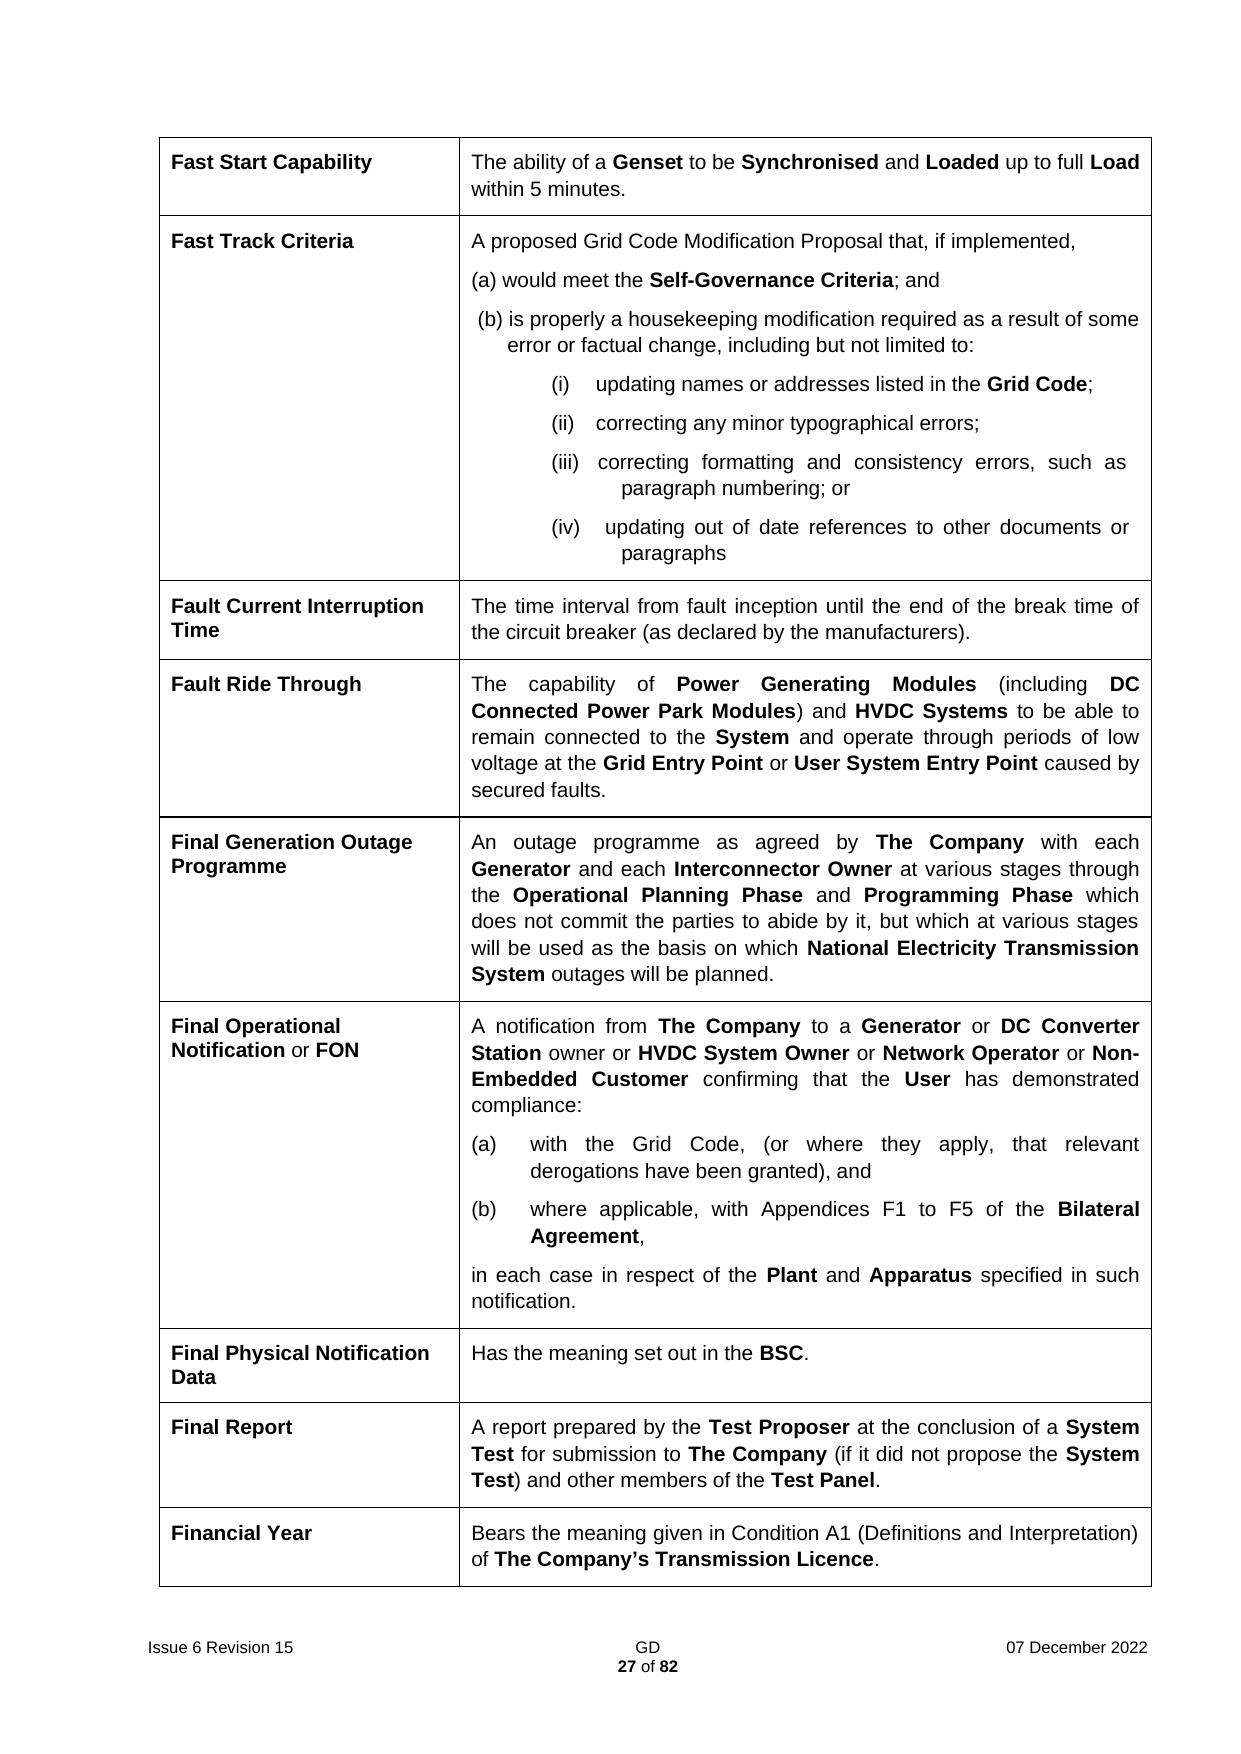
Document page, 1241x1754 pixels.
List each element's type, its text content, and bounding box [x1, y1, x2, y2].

table_cell A report prepared by the Test Proposer at the conclusion of a System Test for submission to The Company (if it did not propose the System Test) and other members of the Test Panel. [460, 1403, 1151, 1507]
table_cell Fault Ride Through [160, 660, 459, 816]
table_cell Bears the meaning given in Condition A1 (Definitions and Interpretation) of The Company’s Transmission Licence. [460, 1508, 1151, 1586]
table_cell Fast Track Criteria [160, 216, 459, 580]
table_cell The capability of Power Generating Modules (including DC Connected Power Park Modules) and HVDC Systems to be able to remain connected to the System and operate through periods of low voltage at the Grid Entry Point or User System Entry Point caused by secured faults. [460, 660, 1151, 816]
table_cell Final Generation Outage Programme [160, 818, 459, 1001]
table_cell Fast Start Capability [160, 138, 459, 215]
table_cell A notification from The Company to a Generator or DC Converter Station owner or HVDC System Owner or Network Operator or Non-Embedded Customer confirming that the User has demonstrated compliance: (a) with the Grid Code, (or where they apply, that relevant derogations have been granted), and (b) where applicable, with Appendices F1 to F5 of the Bilateral Agreement, in each case in respect of the Plant and Apparatus specified in such notification. [460, 1002, 1151, 1328]
table_cell Has the meaning set out in the BSC. [460, 1329, 1151, 1402]
table_cell Final Report [160, 1403, 459, 1507]
table_cell Fault Current Interruption Time [160, 581, 459, 659]
table_cell The ability of a Genset to be Synchronised and Loaded up to full Load within 5 minutes. [460, 138, 1151, 215]
table_cell Final Operational Notification or FON [160, 1002, 459, 1328]
table_cell Financial Year [160, 1508, 459, 1586]
table_cell An outage programme as agreed by The Company with each Generator and each Interconnector Owner at various stages through the Operational Planning Phase and Programming Phase which does not commit the parties to abide by it, but which at various stages will be used as the basis on which National Electricity Transmission System outages will be planned. [460, 818, 1151, 1001]
table_cell The time interval from fault inception until the end of the break time of the circuit breaker (as declared by the manufacturers). [460, 581, 1151, 659]
table_cell Final Physical Notification Data [160, 1329, 459, 1402]
table_cell A proposed Grid Code Modification Proposal that, if implemented, (a) would meet the Self-Governance Criteria; and (b) is properly a housekeeping modification required as a result of some error or factual change, including but not limited to: (i) updating names or addresses listed in the Grid Code; (ii) correcting any minor typographical errors; (iii) correcting formatting and consistency errors, such as paragraph numbering; or (iv) updating out of date references to other documents or paragraphs [460, 216, 1151, 580]
